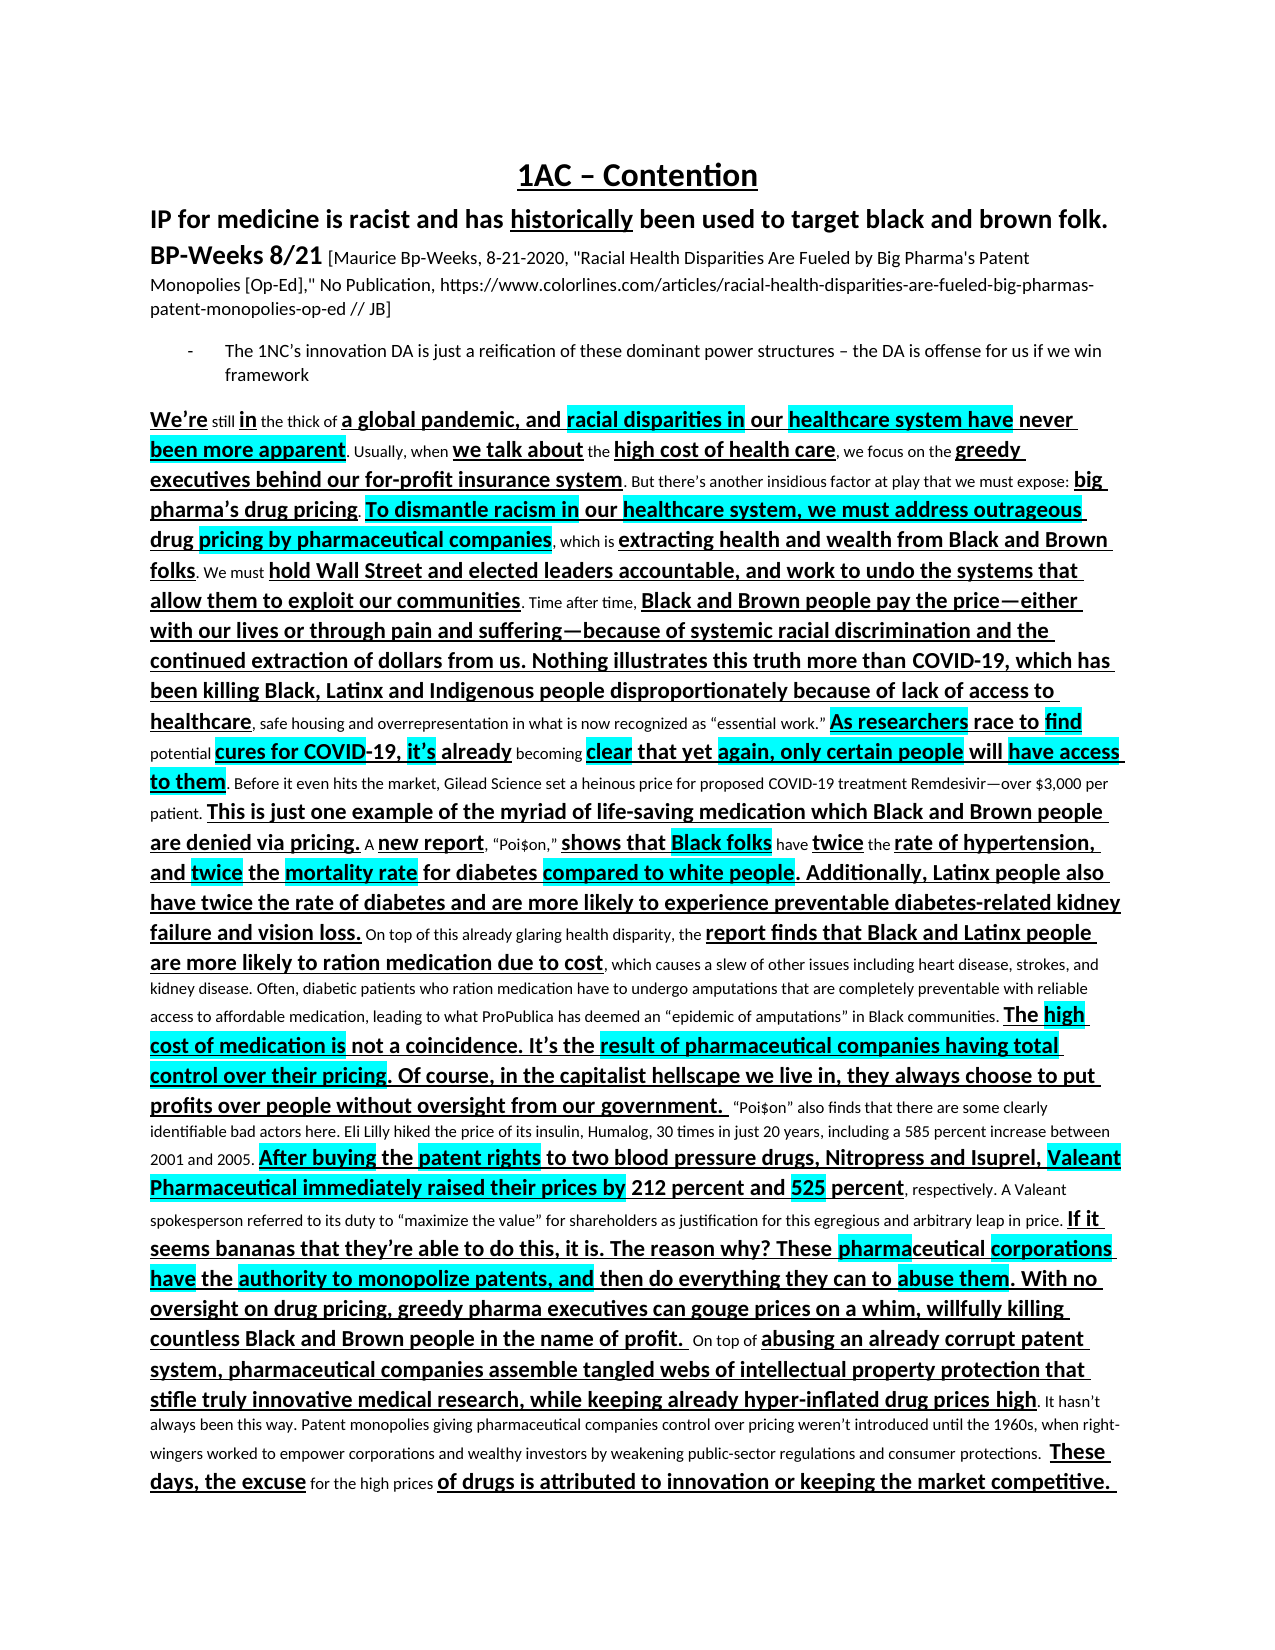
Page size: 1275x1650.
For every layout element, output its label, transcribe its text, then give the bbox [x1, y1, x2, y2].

subtitle IP for medicine is racist and has historically been used to target black and brown folk. [150, 202, 1125, 235]
text ​​​​​​​BP-Weeks 8/21 [Maurice Bp-Weeks, 8-21-2020, "Racial Health Disparities Are Fueled by Big Pharma's Patent Monopolies [Op-Ed]," No Publication, https://www.colorlines.com/articles/racial-health-disparities-are-fueled-big-pharmas-patent-monopolies-op-ed // JB] [150, 238, 1125, 320]
list The 1NC’s innovation DA is just a reification of these dominant power structures – the DA is offense for us if we win framework [187, 339, 1125, 386]
subtitle 1AC – Contention [150, 154, 1125, 195]
